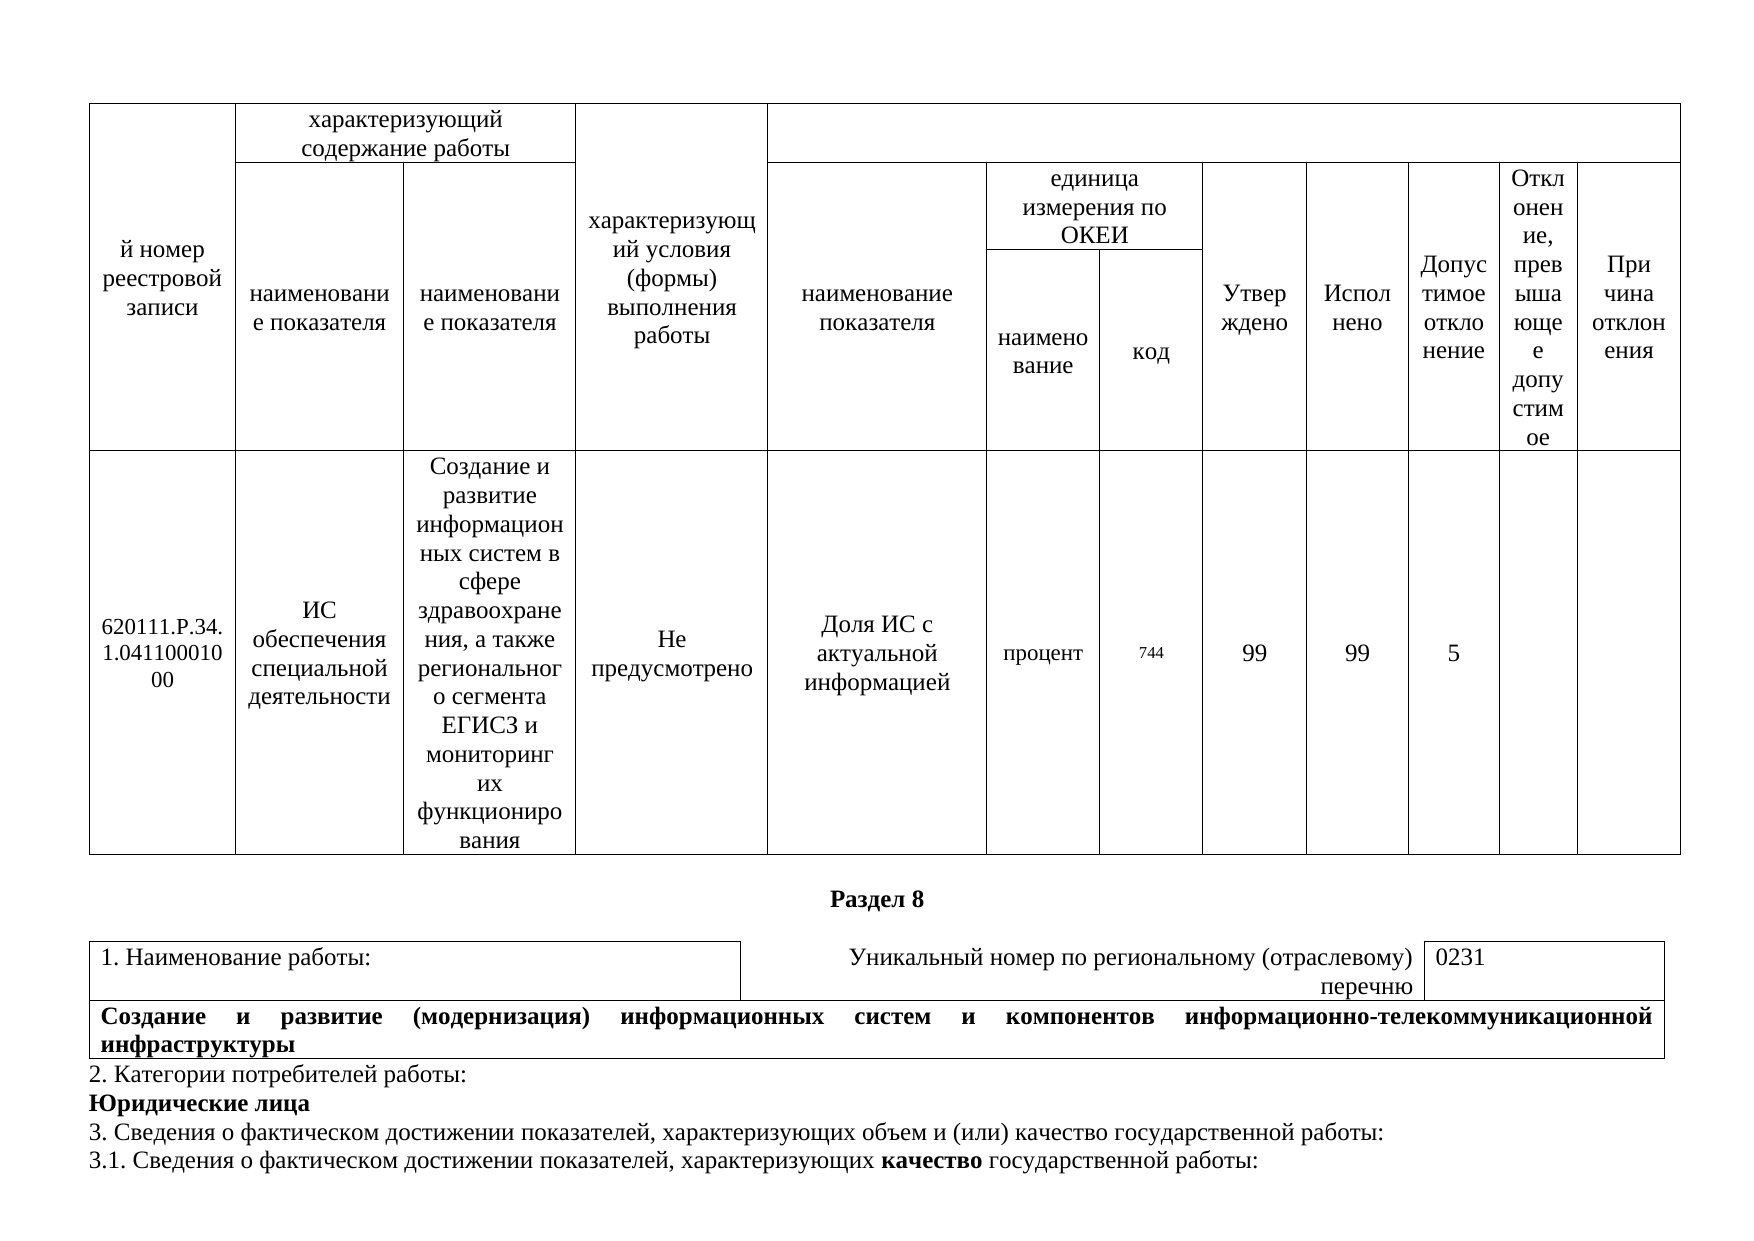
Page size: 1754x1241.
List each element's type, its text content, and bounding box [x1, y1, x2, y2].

table_cell 744 [1100, 451, 1202, 854]
table_header 0231 [1425, 942, 1664, 1000]
table_cell 99 [1307, 451, 1408, 854]
text Юридические лица [89, 1088, 1665, 1117]
table_cell Утверждено [1203, 163, 1306, 450]
table_cell Исполнено [1307, 163, 1408, 450]
text 3. Сведения о фактическом достижении показателей, характеризующих объем и (или) качество государственной работы: [89, 1117, 1665, 1146]
text Раздел 8 [89, 884, 1665, 912]
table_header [576, 104, 767, 450]
table_cell ИС обеспечения специальной деятельности [236, 451, 403, 854]
table_cell [1578, 451, 1680, 854]
table_cell Отклонение, превышающее допустимое [1500, 163, 1577, 450]
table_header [236, 104, 575, 162]
table_cell наименование показателя [404, 163, 575, 450]
table_cell наименование показателя [768, 163, 986, 450]
table_cell код [1100, 250, 1202, 450]
table_cell наименование показателя [236, 163, 403, 450]
table_cell Не предусмотрено [576, 451, 767, 854]
text 3.1. Сведения о фактическом достижении показателей, характеризующих качество государственной работы: [89, 1146, 1665, 1174]
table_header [768, 104, 1680, 162]
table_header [90, 104, 235, 450]
table_cell наименование [987, 250, 1099, 450]
table_cell [1500, 451, 1577, 854]
table_cell 620111.Р.34.1.04110001000 [90, 451, 235, 854]
table_cell 99 [1203, 451, 1306, 854]
table_cell Cоздание и развитие (модернизация) информационных систем и компонентов информационно-телекоммуникационной инфраструктуры [90, 1001, 1664, 1058]
table_cell процент [987, 451, 1099, 854]
table_cell При чина отклонения [1578, 163, 1680, 450]
table_header 1. Наименование работы: [90, 942, 740, 1000]
table_cell Допустимое отклонение [1409, 163, 1499, 450]
table_cell Доля ИС с актуальной информацией [768, 451, 986, 854]
table_cell 5 [1409, 451, 1499, 854]
table_header Уникальный номер по региональному (отраслевому) перечню [741, 941, 1424, 1000]
text 2. Категории потребителей работы: [89, 1059, 1665, 1088]
table_cell Создание и развитие информационных систем в сфере здравоохранения, а также регионального сегмента ЕГИСЗ и мониторинг их функционирования [404, 451, 575, 854]
table_cell единица измерения по ОКЕИ [987, 163, 1202, 249]
